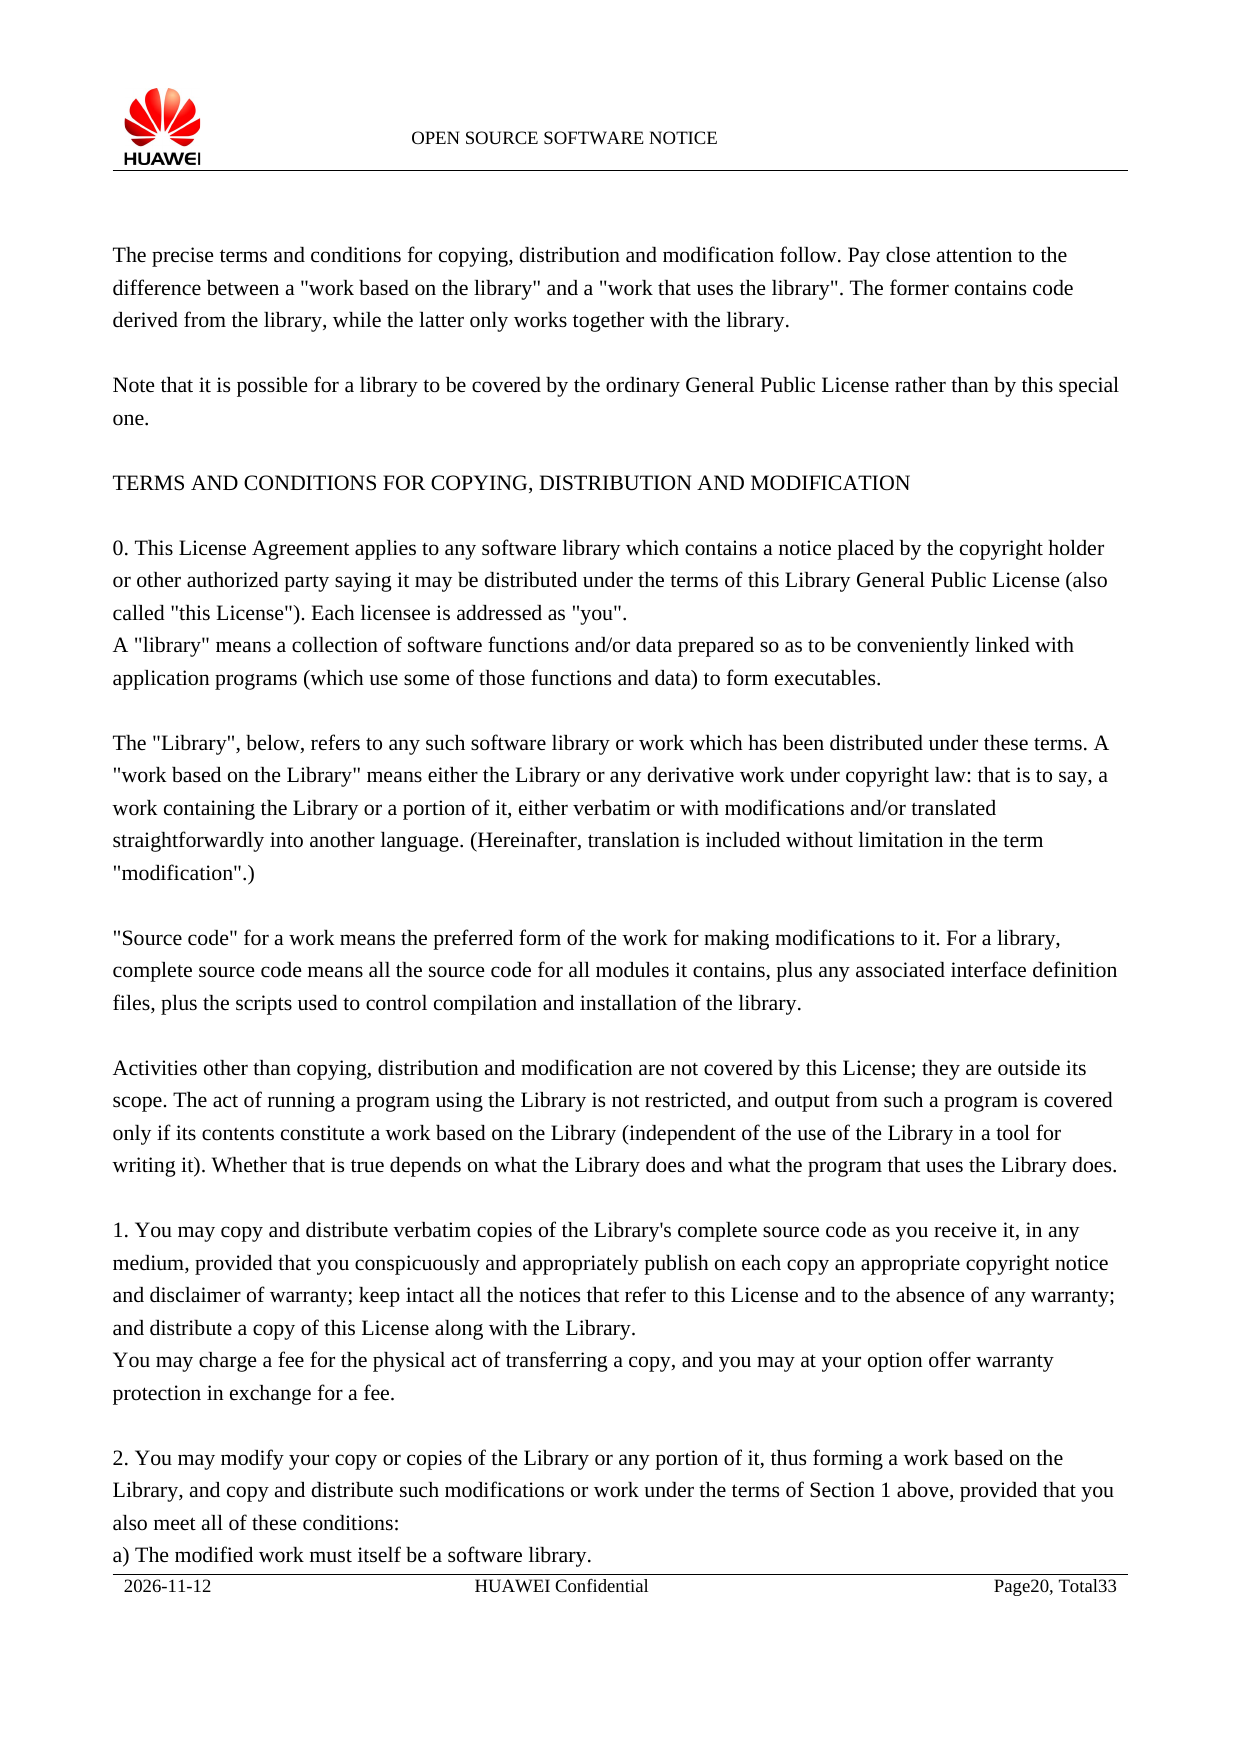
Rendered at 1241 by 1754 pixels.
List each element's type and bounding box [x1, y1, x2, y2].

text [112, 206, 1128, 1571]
picture [124, 88, 201, 165]
